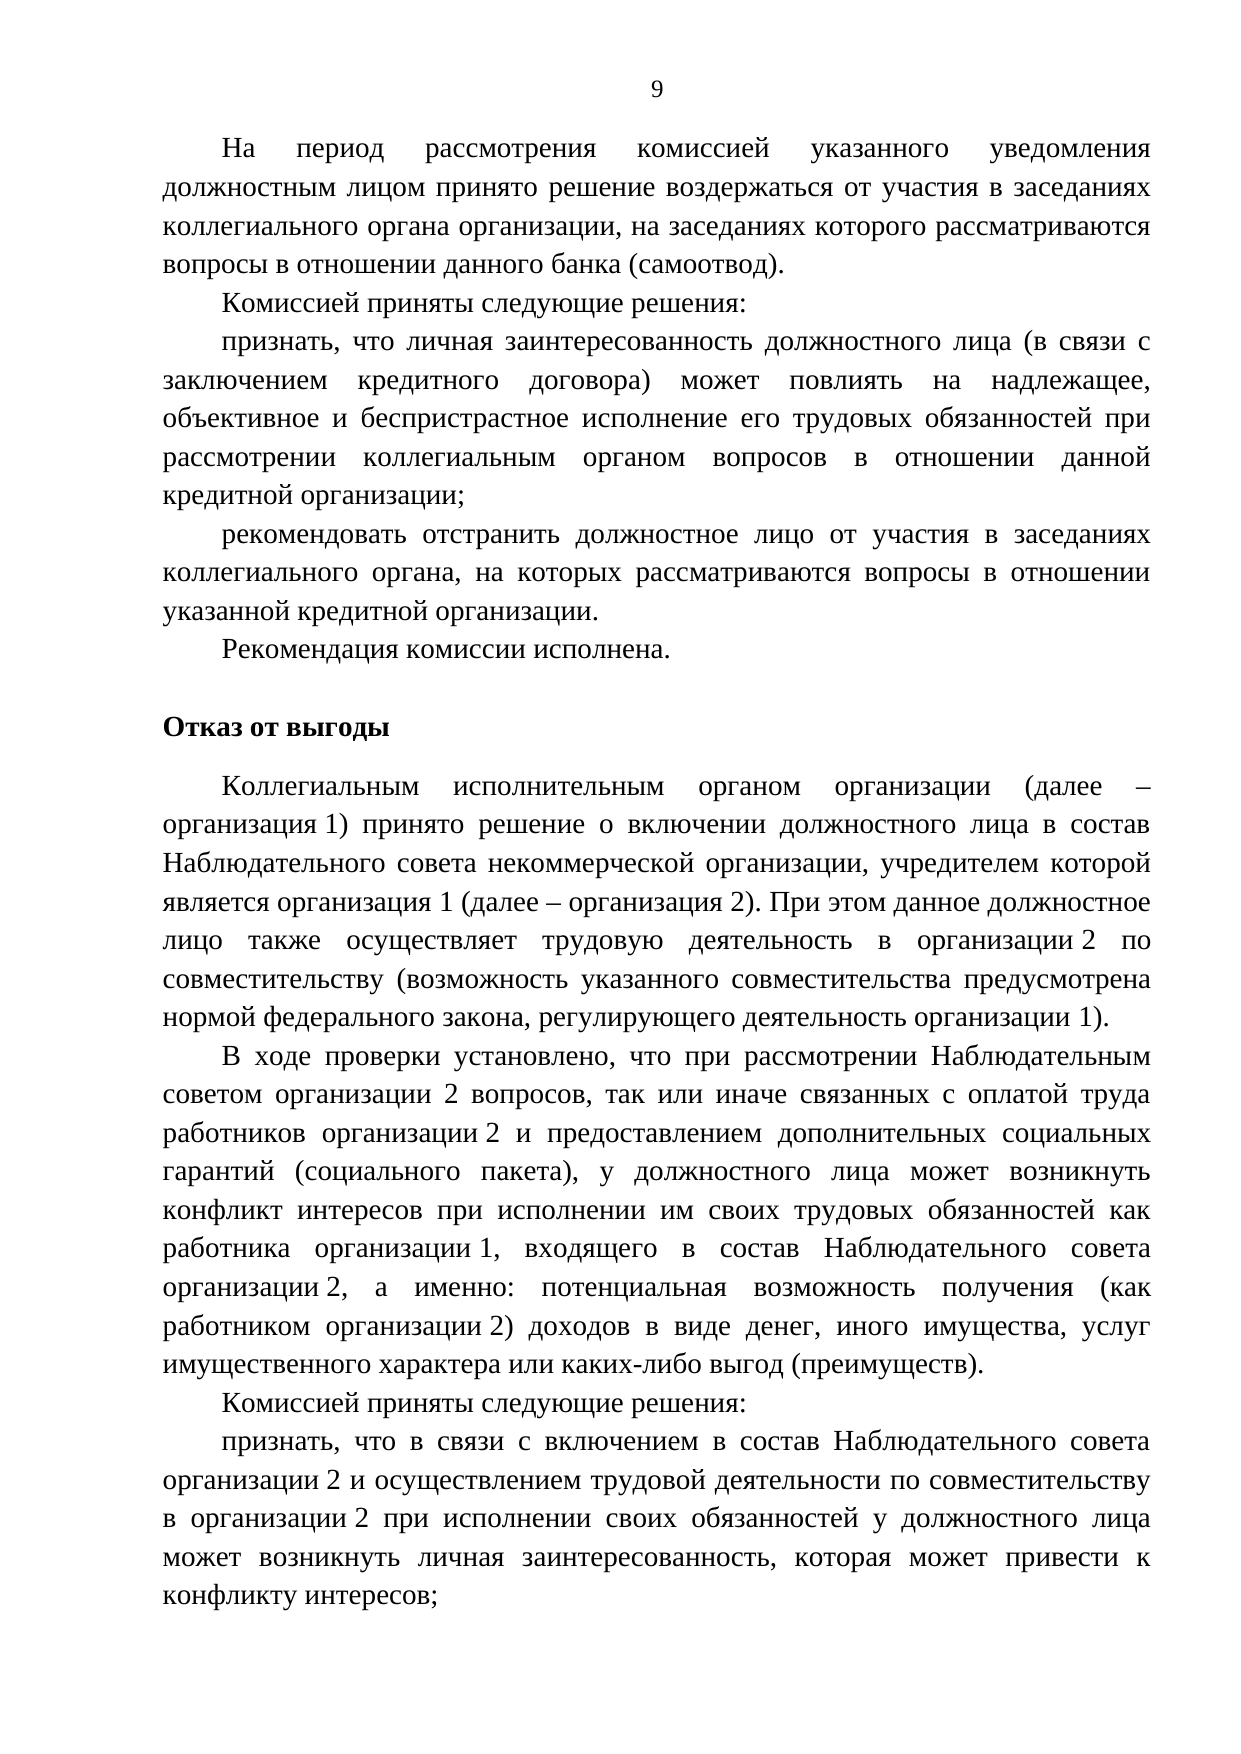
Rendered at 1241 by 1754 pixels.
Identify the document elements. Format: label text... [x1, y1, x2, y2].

text Коллегиальным исполнительным органом организации (далее – организация 1) принято решение о включении должностного лица в состав Наблюдательного совета некоммерческой организации, учредителем которой является организация 1 (далее – организация 2). При этом данное должностное лицо также осуществляет трудовую деятельность в организации 2 по совместительству (возможность указанного совместительства предусмотрена нормой федерального закона, регулирующего деятельность организации 1). [162, 768, 1152, 1033]
text На период рассмотрения комиссией указанного уведомления должностным лицом принято решение воздержаться от участия в заседаниях коллегиального органа организации, на заседаниях которого рассматриваются вопросы в отношении данного банка (самоотвод). [162, 131, 1152, 280]
text рекомендовать отстранить должностное лицо от участия в заседаниях коллегиального органа, на которых рассматриваются вопросы в отношении указанной кредитной организации. [162, 516, 1152, 627]
text Комиссией приняты следующие решения: [162, 285, 1152, 318]
text Рекомендация комиссии исполнена. [162, 632, 1152, 665]
text В ходе проверки установлено, что при рассмотрении Наблюдательным советом организации 2 вопросов, так или иначе связанных с оплатой труда работников организации 2 и предоставлением дополнительных социальных гарантий (социального пакета), у должностного лица может возникнуть конфликт интересов при исполнении им своих трудовых обязанностей как работника организации 1, входящего в состав Наблюдательного совета организации 2, а именно: потенциальная возможность получения (как работником организации 2) доходов в виде денег, иного имущества, услуг имущественного характера или каких-либо выгод (преимуществ). [162, 1038, 1152, 1380]
text признать, что в связи с включением в состав Наблюдательного совета организации 2 и осуществлением трудовой деятельности по совместительству в организации 2 при исполнении своих обязанностей у должностного лица может возникнуть личная заинтересованность, которая может привести к конфликту интересов; [162, 1423, 1152, 1611]
text признать, что личная заинтересованность должностного лица (в связи с заключением кредитного договора) может повлиять на надлежащее, объективное и беспристрастное исполнение его трудовых обязанностей при рассмотрении коллегиальным органом вопросов в отношении данной кредитной организации; [162, 323, 1152, 511]
text Комиссией приняты следующие решения: [162, 1385, 1152, 1418]
text Отказ от выгоды [162, 709, 1152, 742]
